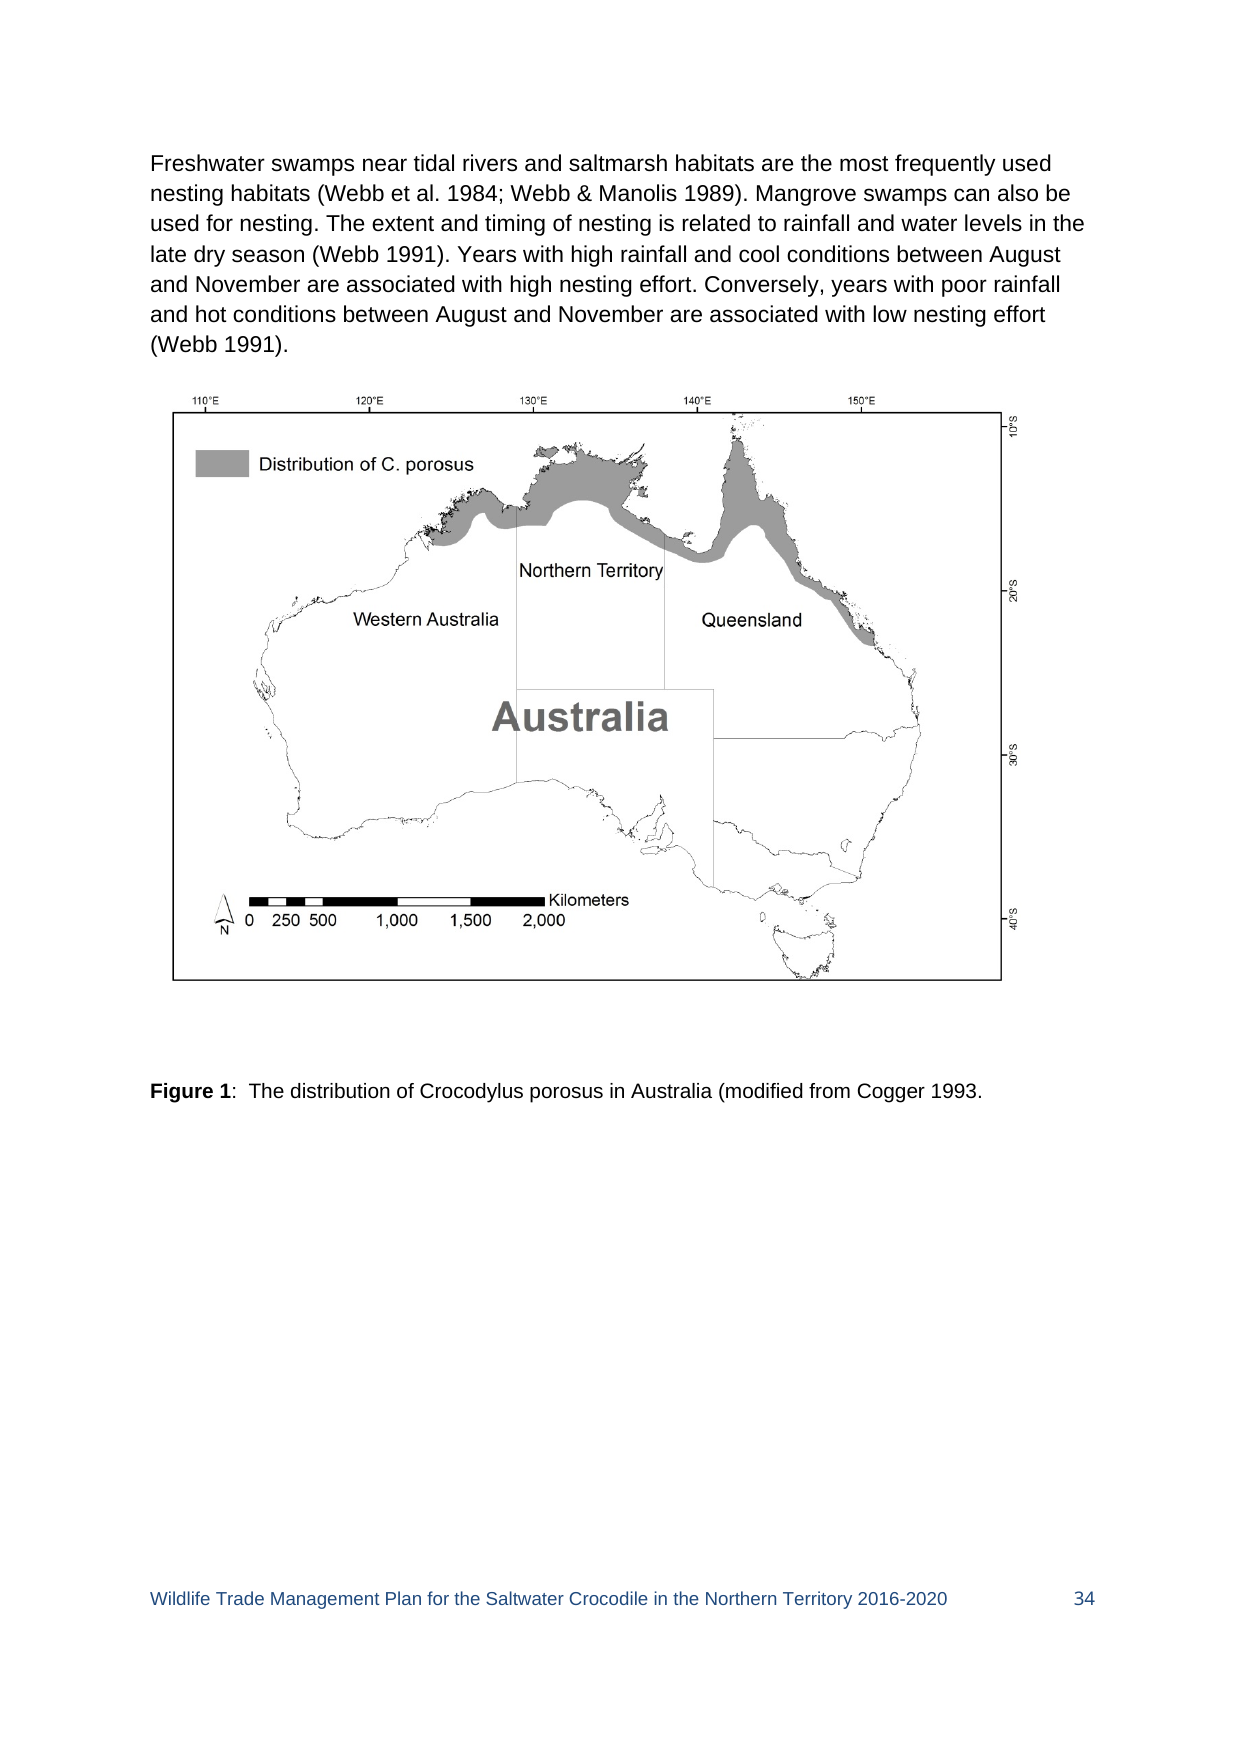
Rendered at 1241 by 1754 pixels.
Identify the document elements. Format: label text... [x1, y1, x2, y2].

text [150, 150, 1090, 358]
picture [149, 386, 1021, 1002]
